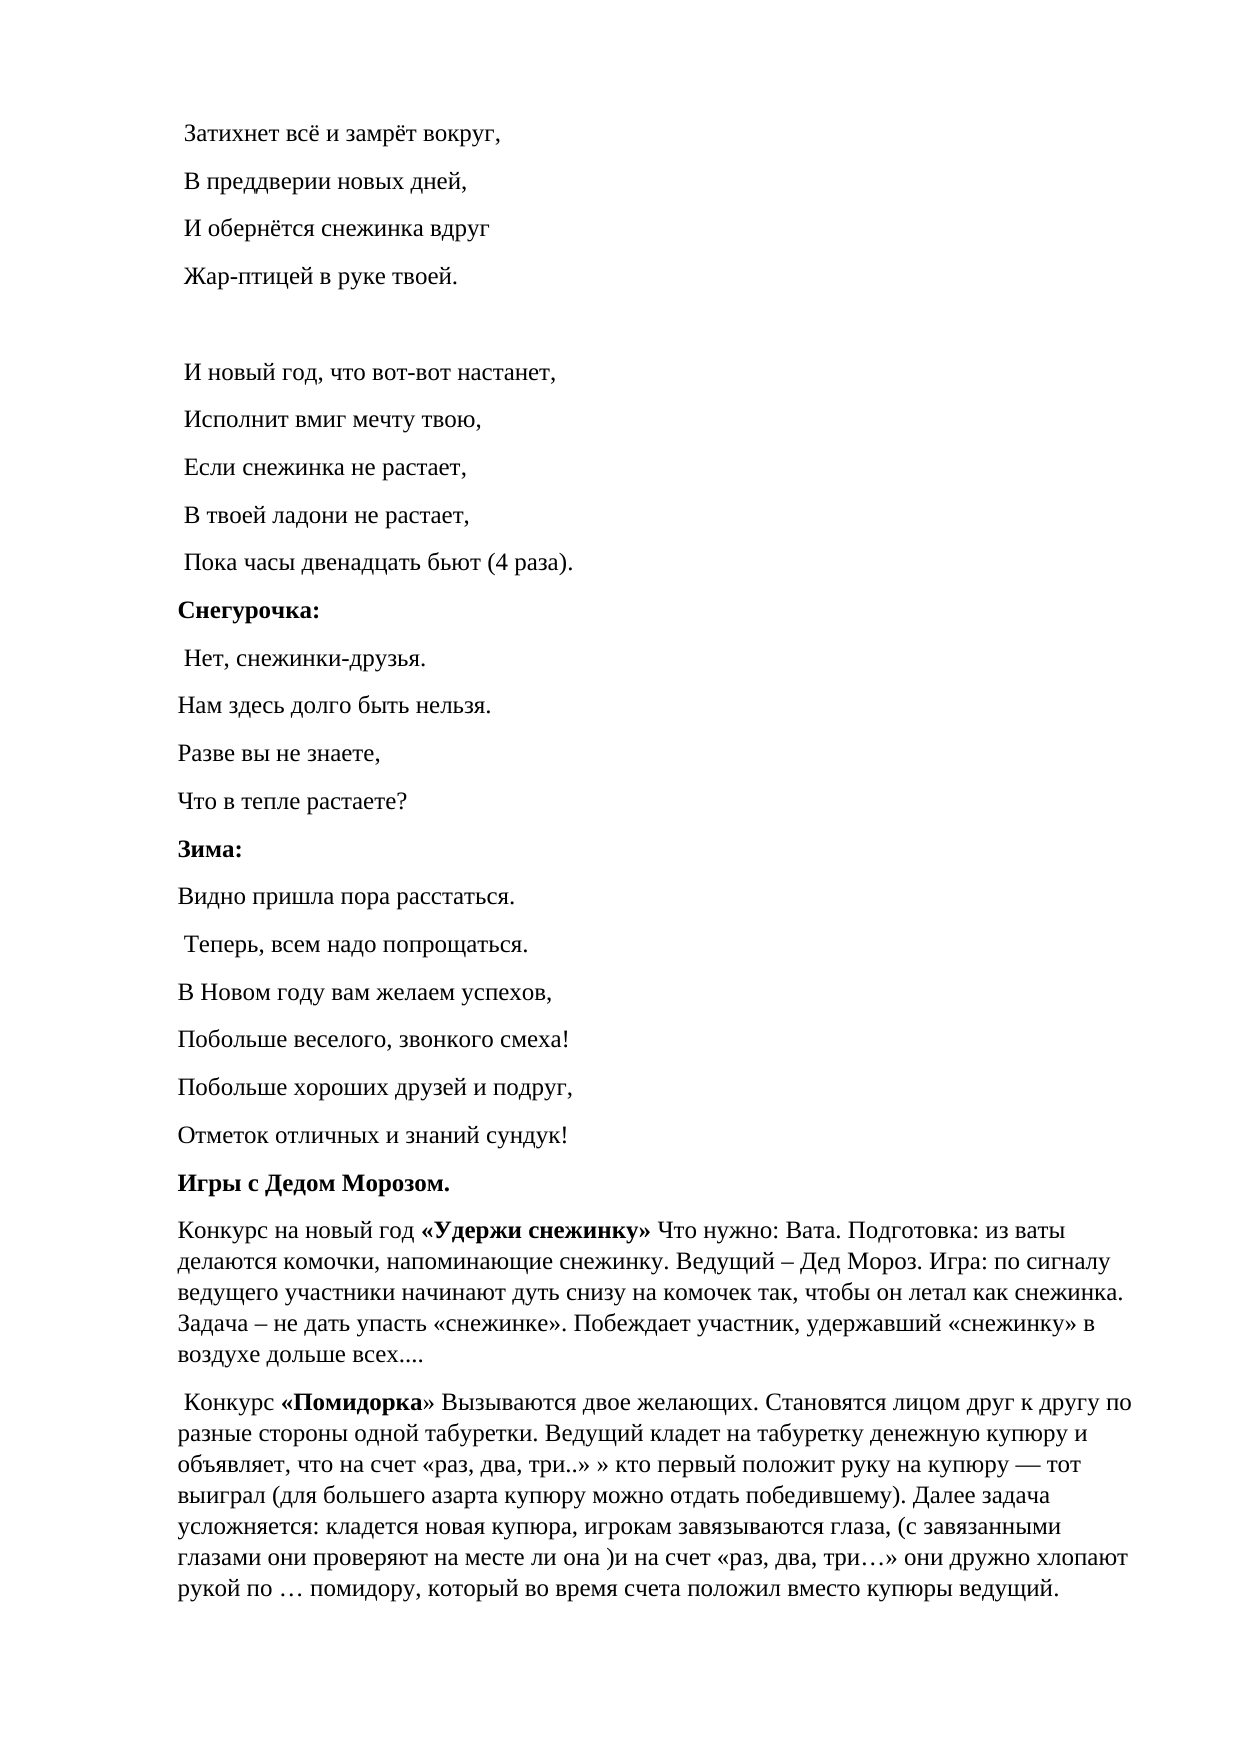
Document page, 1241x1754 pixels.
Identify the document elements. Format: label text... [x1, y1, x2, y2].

text Затихнет всё и замрёт вокруг, [177, 118, 1152, 147]
text Нет, снежинки-друзья. [177, 643, 1152, 672]
text Видно пришла пора расстаться. [177, 881, 1152, 910]
text Конкурс на новый год «Удержи снежинку» Что нужно: Вата. Подготовка: из ваты делаются комочки, напоминающие снежинку. Ведущий – Дед Мороз. Игра: по сигналу ведущего участники начинают дуть снизу на комочек так, чтобы он летал как снежинка. Задача – не дать упасть «снежинке». Побеждает участник, удержавший «снежинку» в воздухе дольше всех.... [177, 1215, 1152, 1368]
text В преддверии новых дней, [177, 166, 1152, 194]
text Жар-птицей в руке твоей. [177, 261, 1152, 290]
text Отметок отличных и знаний сундук! [177, 1120, 1152, 1149]
text Теперь, всем надо попрощаться. [177, 929, 1152, 958]
text В Новом году вам желаем успехов, [177, 977, 1152, 1006]
text Побольше хороших друзей и подруг, [177, 1072, 1152, 1101]
text Игры с Дедом Морозом. [177, 1168, 1152, 1196]
text Снегурочка: [177, 595, 1152, 624]
text В твоей ладони не растает, [177, 500, 1152, 528]
text Если снежинка не растает, [177, 452, 1152, 481]
text Пока часы двенадцать бьют (4 раза). [177, 547, 1152, 576]
text И обернётся снежинка вдруг [177, 213, 1152, 242]
text Конкурс «Помидорка» Вызываются двое желающих. Становятся лицом друг к другу по разные стороны одной табуретки. Ведущий кладет на табуретку денежную купюру и объявляет, что на счет «раз, два, три..» » кто первый положит руку на купюру — тот выиграл (для большего азарта купюру можно отдать победившему). Далее задача усложняется: кладется новая купюра, игрокам завязываются глаза, (с завязанными глазами они проверяют на месте ли она )и на счет «раз, два, три…» они дружно хлопают рукой по … помидору, который во время счета положил вместо купюры ведущий. [177, 1387, 1152, 1602]
text Нам здесь долго быть нельзя. [177, 691, 1152, 719]
text Зима: [177, 834, 1152, 862]
text Побольше веселого, звонкого смеха! [177, 1024, 1152, 1053]
text Что в тепле растаете? [177, 786, 1152, 815]
text И новый год, что вот-вот настанет, [177, 357, 1152, 385]
text Исполнит вмиг мечту твою, [177, 404, 1152, 433]
text Разве вы не знаете, [177, 738, 1152, 767]
